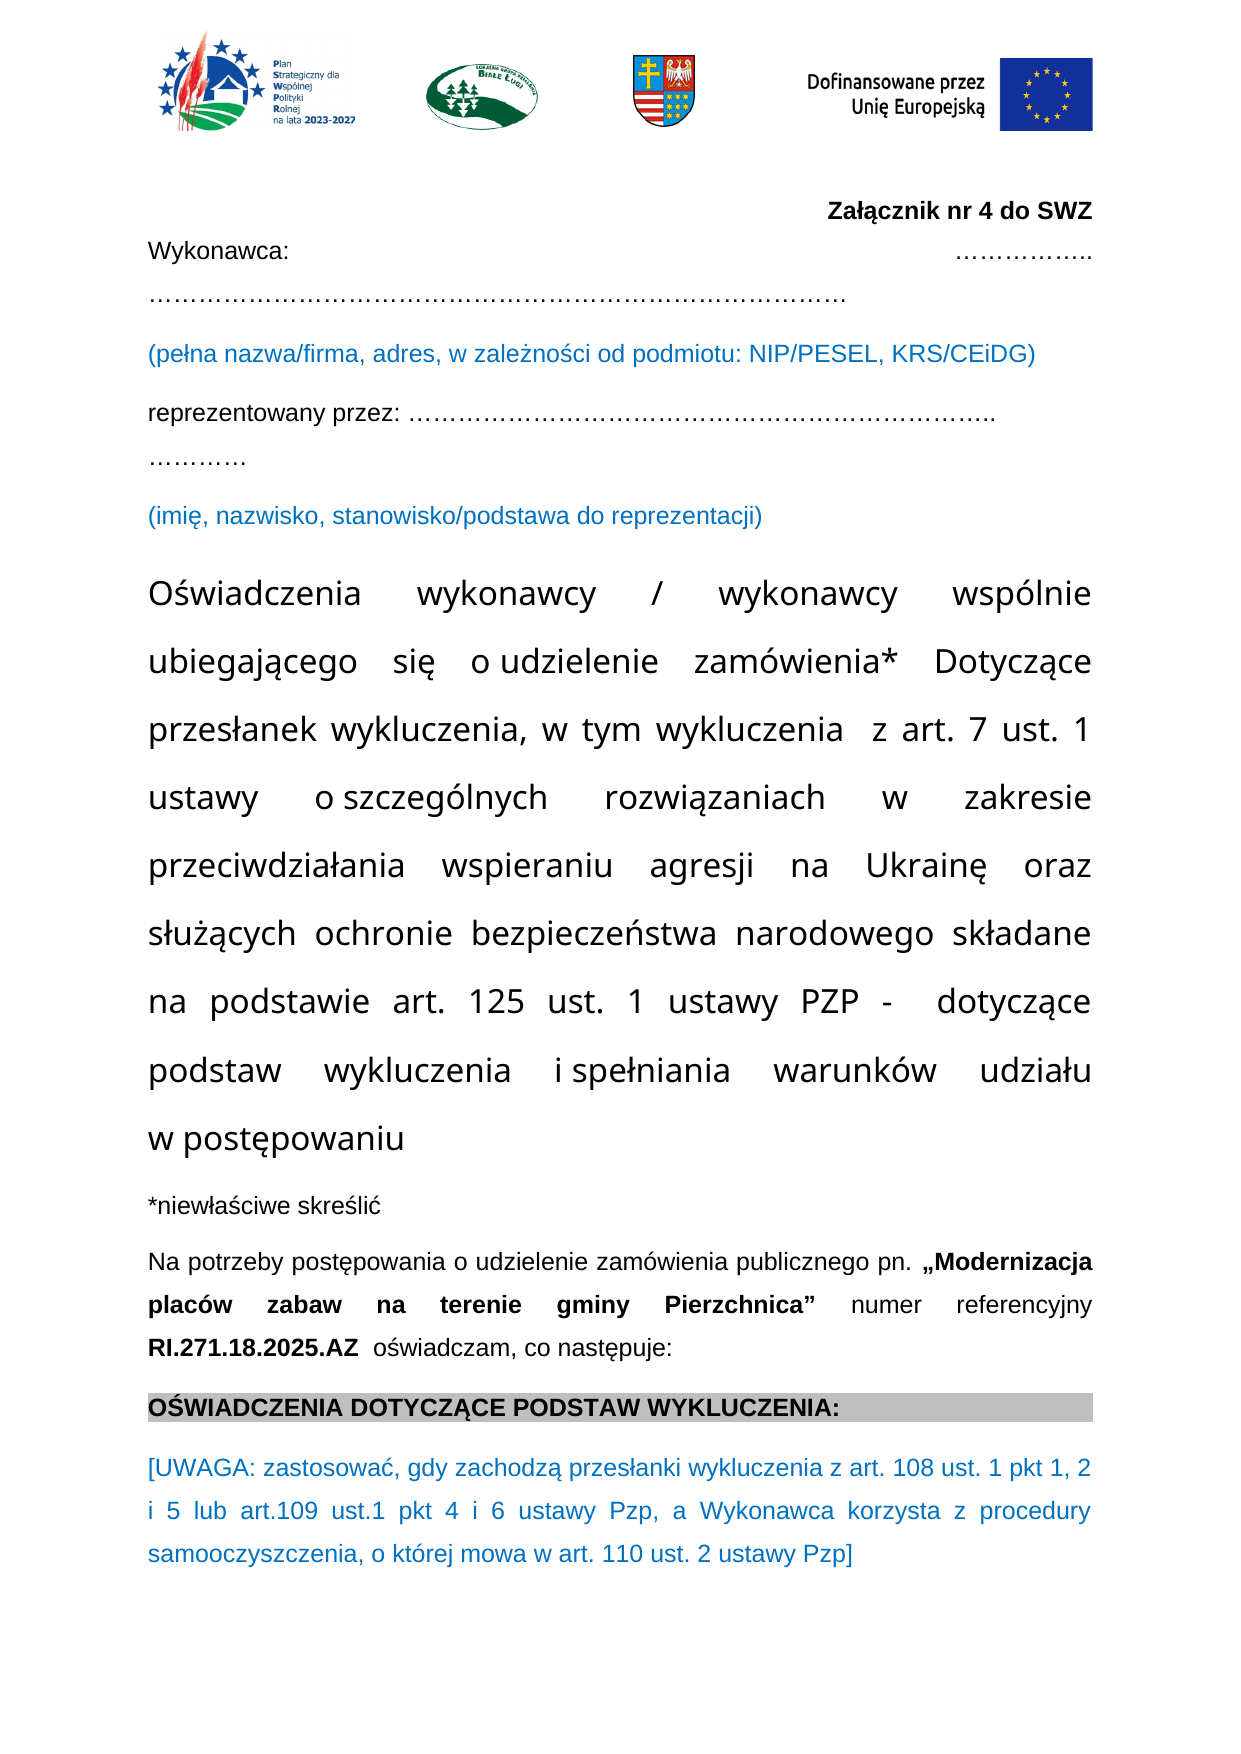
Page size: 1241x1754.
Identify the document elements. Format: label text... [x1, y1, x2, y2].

text *niewłaściwe skreślić [148, 1191, 1093, 1220]
subtitle Oświadczenia wykonawcy / wykonawcy wspólnie ubiegającego się o udzielenie zamówienia* Dotyczące przesłanek wykluczenia, w tym wykluczenia z art. 7 ust. 1 ustawy o szczególnych rozwiązaniach w zakresie przeciwdziałania wspieraniu agresji na Ukrainę oraz służących ochronie bezpieczeństwa narodowego składane na podstawie art. 125 ust. 1 ustawy PZP - dotyczące podstaw wykluczenia i spełniania warunków udziału w postępowaniu [148, 569, 1093, 1160]
text Wykonawca: ……………..………………………………………………………………………… [148, 236, 1093, 308]
picture [424, 62, 539, 131]
text Na potrzeby postępowania o udzielenie zamówienia publicznego pn. „Modernizacja placów zabaw na terenie gminy Pierzchnica” numer referencyjny RI.271.18.2025.AZ oświadczam, co następuje: [148, 1247, 1093, 1362]
text reprezentowany przez: ……………………………………………………………..………… [148, 398, 1093, 470]
subtitle Załącznik nr 4 do SWZ [148, 196, 1093, 225]
text OŚWIADCZENIA DOTYCZĄCE PODSTAW WYKLUCZENIA: [148, 1393, 1093, 1422]
text (pełna nazwa/firma, adres, w zależności od podmiotu: NIP/PESEL, KRS/CEiDG) [148, 339, 1093, 367]
text (imię, nazwisko, stanowisko/podstawa do reprezentacji) [148, 501, 1093, 530]
picture [614, 41, 722, 131]
text [UWAGA: zastosować, gdy zachodzą przesłanki wykluczenia z art. 108 ust. 1 pkt 1, 2 i 5 lub art.109 ust.1 pkt 4 i 6 ustawy Pzp, a Wykonawca korzysta z procedury samooczyszczenia, o której mowa w art. 110 ust. 2 ustawy Pzp] [148, 1453, 1093, 1568]
